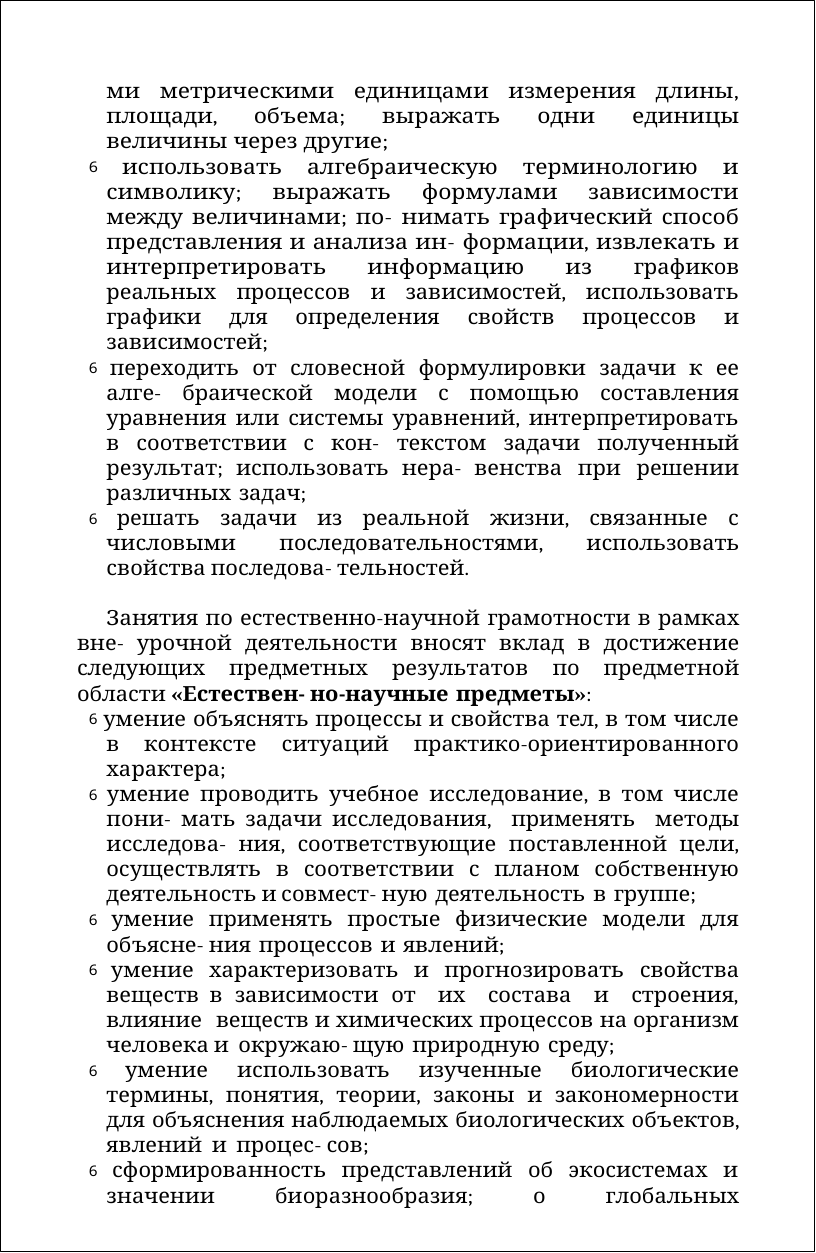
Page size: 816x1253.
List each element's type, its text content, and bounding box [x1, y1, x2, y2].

text Занятия по естественно-научной грамотности в рамках вне- урочной деятельности вносят вклад в достижение следующих предметных результатов по предметной области «Естествен- но-научные предметы»: [77, 607, 739, 706]
text 6 решать задачи из реальной жизни, связанные с числовыми последовательностями, использовать свойства последова- тельностей. [88, 507, 739, 581]
text 6 умение объяснять процессы и свойства тел, в том числе в контексте ситуаций практико-ориентированного характера; [88, 707, 739, 781]
text 6 умение использовать изученные биологические термины, понятия, теории, законы и закономерности для объяснения наблюдаемых биологических объектов, явлений и процес- сов; [88, 1059, 739, 1158]
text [88, 1159, 739, 1208]
text 6 умение проводить учебное исследование, в том числе пони- мать задачи исследования, применять методы исследова- ния, соответствующие поставленной цели, осуществлять в соответствии с планом собственную деятельность и совмест- ную деятельность в группе; [88, 783, 739, 907]
text 6 умение применять простые физические модели для объясне- ния процессов и явлений; [88, 908, 739, 957]
text 6 переходить от словесной формулировки задачи к ее алге- браической модели с помощью составления уравнения или системы уравнений, интерпретировать в соответствии с кон- текстом задачи полученный результат; использовать нера- венства при решении различных задач; [88, 356, 739, 506]
text ми метрическими единицами измерения длины, площади, объема; выражать одни единицы величины через другие; [106, 80, 739, 154]
text 6 умение характеризовать и прогнозировать свойства веществ в зависимости от их состава и строения, влияние веществ и химических процессов на организм человека и окружаю- щую природную среду; [88, 958, 739, 1058]
text 6 использовать алгебраическую терминологию и символику; выражать формулами зависимости между величинами; по- нимать графический способ представления и анализа ин- формации, извлекать и интерпретировать информацию из графиков реальных процессов и зависимостей, использовать графики для определения свойств процессов и зависимостей; [88, 155, 739, 355]
